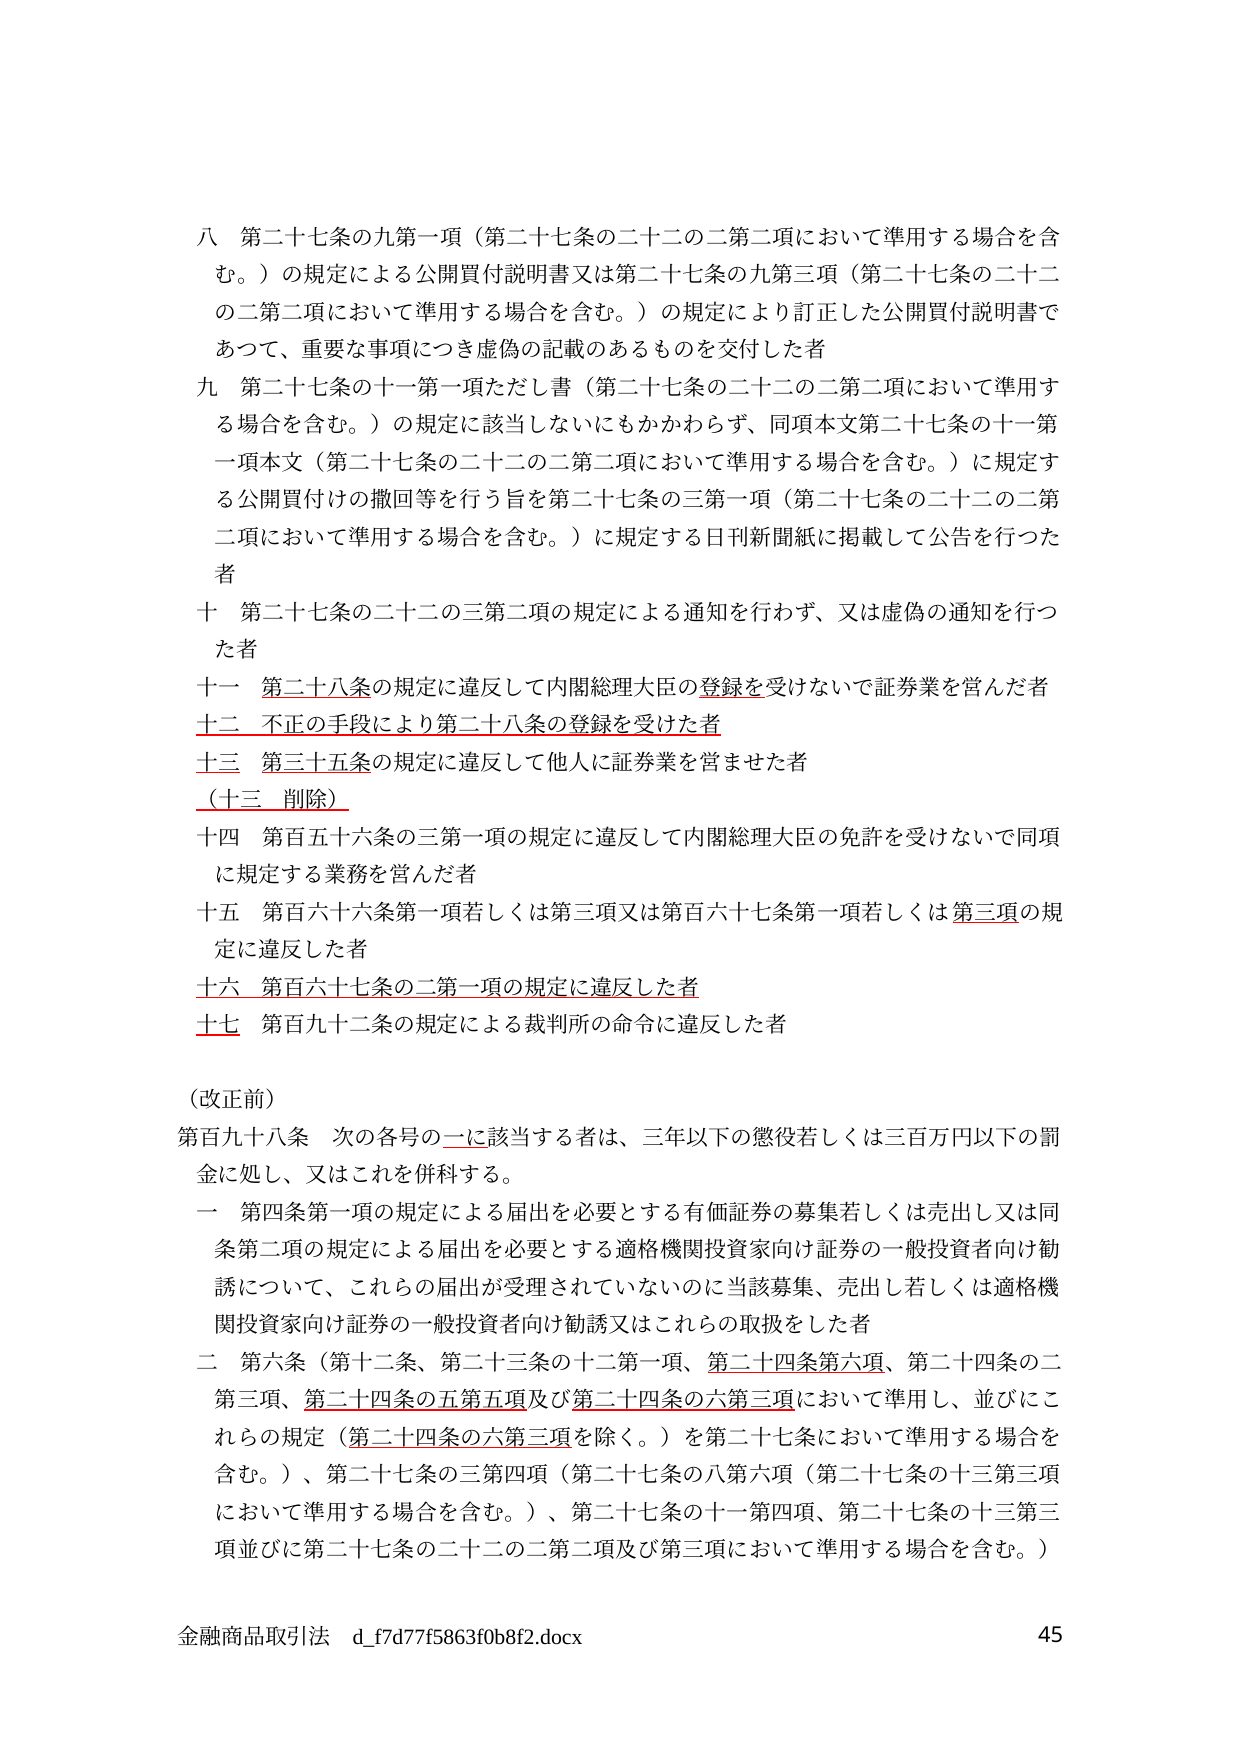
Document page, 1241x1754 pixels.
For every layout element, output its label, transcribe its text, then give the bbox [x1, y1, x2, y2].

text （十三 削除） [196, 779, 1063, 817]
text 九 第二十七条の十一第一項ただし書（第二十七条の二十二の二第二項において準用する場合を含む。）の規定に該当しないにもかかわらず、同項本文第二十七条の十一第一項本文（第二十七条の二十二の二第二項において準用する場合を含む。）に規定する公開買付けの撒回等を行う旨を第二十七条の三第一項（第二十七条の二十二の二第二項において準用する場合を含む。）に規定する日刊新聞紙に掲載して公告を行つた者 [196, 367, 1063, 592]
text 十 第二十七条の二十二の三第二項の規定による通知を行わず、又は虚偽の通知を行つた者 [196, 592, 1063, 667]
text 十三 第三十五条の規定に違反して他人に証券業を営ませた者 [196, 742, 1063, 779]
text 十二 不正の手段により第二十八条の登録を受けた者 [196, 704, 1063, 742]
text 一 第四条第一項の規定による届出を必要とする有価証券の募集若しくは売出し又は同条第二項の規定による届出を必要とする適格機関投資家向け証券の一般投資者向け勧誘について、これらの届出が受理されていないのに当該募集、売出し若しくは適格機関投資家向け証券の一般投資者向け勧誘又はこれらの取扱をした者 [196, 1192, 1063, 1342]
text 第百九十八条 次の各号の一に該当する者は、三年以下の懲役若しくは三百万円以下の罰金に処し、又はこれを併科する。 [177, 1117, 1063, 1192]
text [196, 1342, 1063, 1567]
text 十五 第百六十六条第一項若しくは第三項又は第百六十七条第一項若しくは第三項の規定に違反した者 [196, 892, 1063, 967]
text （改正前） [177, 1079, 1063, 1117]
text 十六 第百六十七条の二第一項の規定に違反した者 [196, 967, 1063, 1004]
text 八 第二十七条の九第一項（第二十七条の二十二の二第二項において準用する場合を含む。）の規定による公開買付説明書又は第二十七条の九第三項（第二十七条の二十二の二第二項において準用する場合を含む。）の規定により訂正した公開買付説明書であつて、重要な事項につき虚偽の記載のあるものを交付した者 [196, 217, 1063, 367]
text 十四 第百五十六条の三第一項の規定に違反して内閣総理大臣の免許を受けないで同項に規定する業務を営んだ者 [196, 817, 1063, 892]
text 十一 第二十八条の規定に違反して内閣総理大臣の登録を受けないで証券業を営んだ者 [196, 667, 1063, 704]
text 十七 第百九十二条の規定による裁判所の命令に違反した者 [196, 1004, 1063, 1042]
